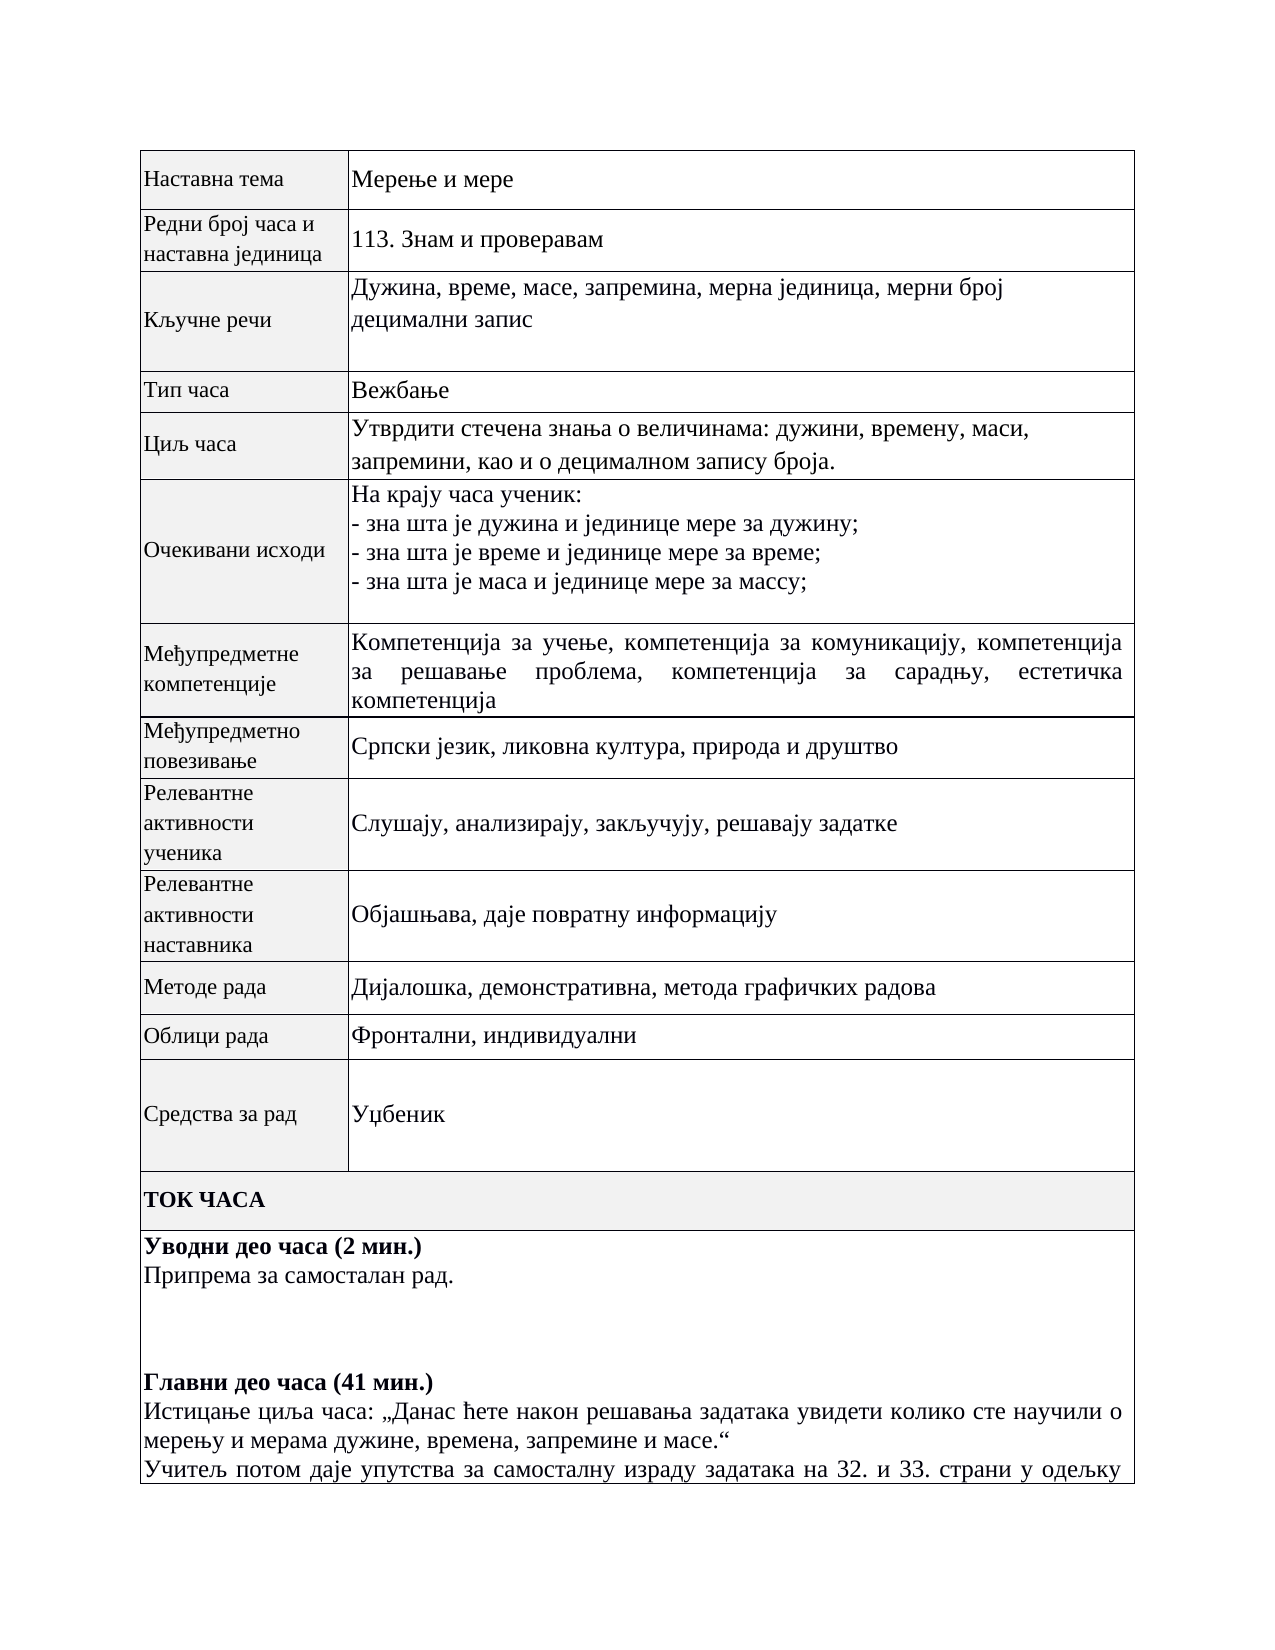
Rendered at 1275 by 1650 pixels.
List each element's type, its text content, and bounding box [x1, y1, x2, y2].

table_cell 113. Знам и проверавам [349, 210, 1134, 271]
table_cell Методе рада [141, 962, 348, 1013]
table_cell Средства за рад [141, 1060, 348, 1171]
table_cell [141, 1231, 1134, 1482]
table_cell Слушају, анализирају, закључују, решавају задатке [349, 779, 1134, 869]
table_cell Дијалошка, демонстративна, метода графичких радова [349, 962, 1134, 1013]
table_cell Дужина, време, масе, запремина, мерна јединица, мерни број децимални запис [349, 272, 1134, 371]
table_cell Кључне речи [141, 272, 348, 371]
table_cell Фронтални, индивидуални [349, 1015, 1134, 1059]
table_cell ТОК ЧАСА [141, 1172, 1134, 1230]
table_cell Редни број часа и наставна јединица [141, 210, 348, 271]
table_cell Мерење и мере [349, 151, 1134, 209]
table_cell Компетенција за учење, компетенција за комуникацију, компетенција за решавање проблема, компетенција за сарадњу, естетичка компетенција [349, 624, 1134, 716]
table_cell Тип часа [141, 372, 348, 412]
table_cell Очекивани исходи [141, 480, 348, 623]
table_cell Наставна тема [141, 151, 348, 209]
table_cell Међупредметне компетенције [141, 624, 348, 716]
table_cell Релевантне активности наставника [141, 871, 348, 961]
table_cell Вежбање [349, 372, 1134, 412]
table_cell Релевантне активности ученика [141, 779, 348, 869]
table_cell Српски језик, ликовна култура, природа и друштво [349, 718, 1134, 778]
table_cell Утврдити стечена знања о величинама: дужини, времену, маси, запремини, као и о децималном запису броја. [349, 413, 1134, 478]
table_cell На крају часа ученик: - зна шта је дужина и јединице мере за дужину; - зна шта је време и јединице мере за време; - зна шта је маса и јединице мере за массу; [349, 480, 1134, 623]
table_cell Међупредметно повезивање [141, 718, 348, 778]
table_cell Објашњава, даје повратну информацију [349, 871, 1134, 961]
table_cell Облици рада [141, 1015, 348, 1059]
table_cell Уџбеник [349, 1060, 1134, 1171]
table_cell Циљ часа [141, 413, 348, 478]
